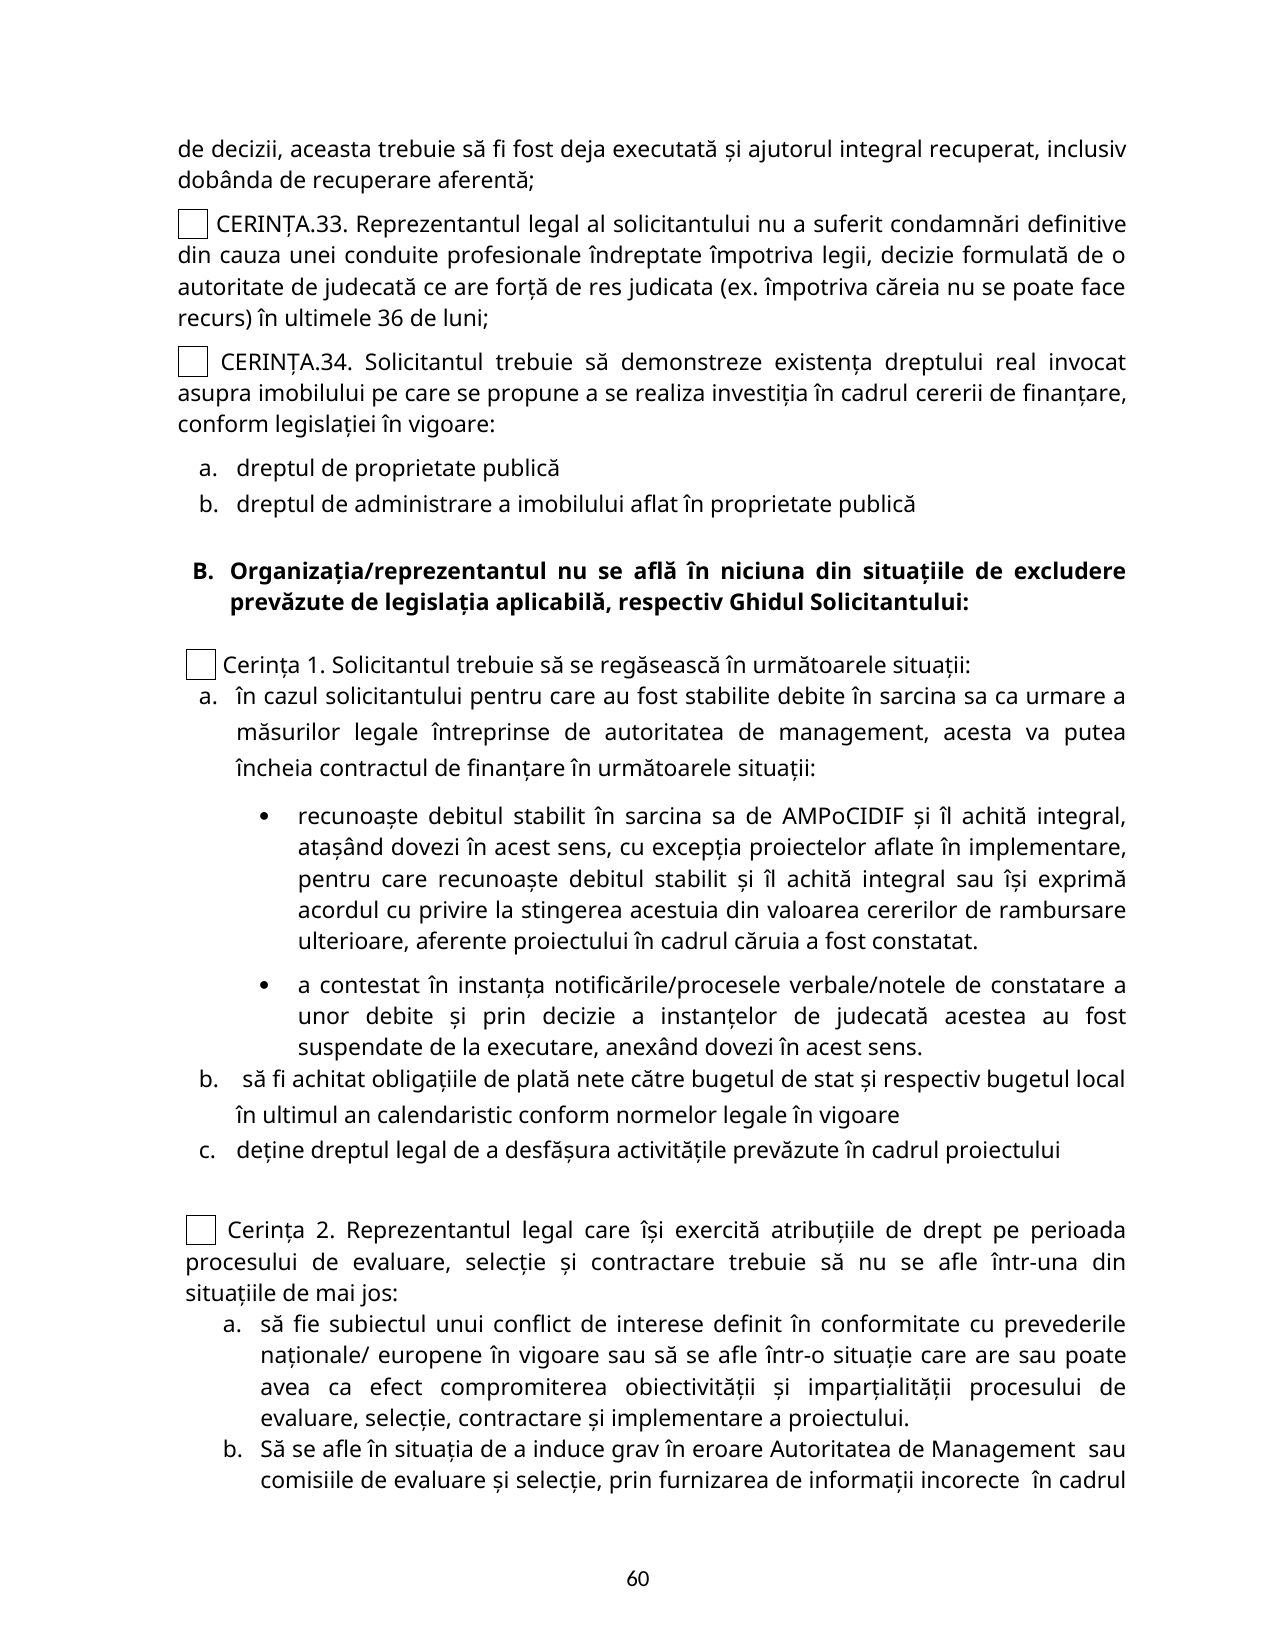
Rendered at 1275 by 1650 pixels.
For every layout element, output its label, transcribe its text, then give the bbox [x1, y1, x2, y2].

list să fi achitat obligațiile de plată nete către bugetul de stat și respectiv bugetul local în ultimul an calendaristic conform normelor legale în vigoare [199, 1063, 1127, 1130]
text Cerința 1. Solicitantul trebuie să se regăsească în următoarele situații: [185, 648, 1127, 680]
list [223, 1433, 1127, 1495]
list să fie subiectul unui conflict de interese definit în conformitate cu prevederile naționale/ europene în vigoare sau să se afle într-o situație care are sau poate avea ca efect compromiterea obiectivității și imparțialității procesului de evaluare, selecție, contractare și implementare a proiectului. [223, 1308, 1127, 1433]
list dreptul de proprietate publică [199, 452, 1127, 483]
list recunoaște debitul stabilit în sarcina sa de AMPoCIDIF și îl achită integral, atașând dovezi în acest sens, cu excepția proiectelor aflate în implementare, pentru care recunoaște debitul stabilit și îl achită integral sau își exprimă acordul cu privire la stingerea acestuia din valoarea cererilor de rambursare ulterioare, aferente proiectului în cadrul căruia a fost constatat. [260, 800, 1127, 956]
list a contestat în instanța notificările/procesele verbale/notele de constatare a unor debite și prin decizie a instanțelor de judecată acestea au fost suspendate de la executare, anexând dovezi în acest sens. [260, 969, 1127, 1063]
text Cerința 2. Reprezentantul legal care își exercită atribuțiile de drept pe perioada procesului de evaluare, selecție și contractare trebuie să nu se afle într-una din situațiile de mai jos: [185, 1214, 1127, 1308]
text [177, 133, 1127, 195]
list Organizația/reprezentantul nu se află în niciuna din situațiile de excludere prevăzute de legislația aplicabilă, respectiv Ghidul Solicitantului: [192, 555, 1127, 617]
list deține dreptul legal de a desfășura activitățile prevăzute în cadrul proiectului [199, 1134, 1127, 1166]
text CERINȚA.34. Solicitantul trebuie să demonstreze existența dreptului real invocat asupra imobilului pe care se propune a se realiza investiția în cadrul cererii de finanțare, conform legislației în vigoare: [177, 345, 1127, 439]
list dreptul de administrare a imobilului aflat în proprietate publică [199, 488, 1127, 519]
text CERINȚA.33. Reprezentantul legal al solicitantului nu a suferit condamnări definitive din cauza unei conduite profesionale îndreptate împotriva legii, decizie formulată de o autoritate de judecată ce are forţă de res judicata (ex. împotriva căreia nu se poate face recurs) în ultimele 36 de luni; [177, 208, 1127, 333]
list în cazul solicitantului pentru care au fost stabilite debite în sarcina sa ca urmare a măsurilor legale întreprinse de autoritatea de management, acesta va putea încheia contractul de finanțare în următoarele situații: [199, 680, 1127, 783]
